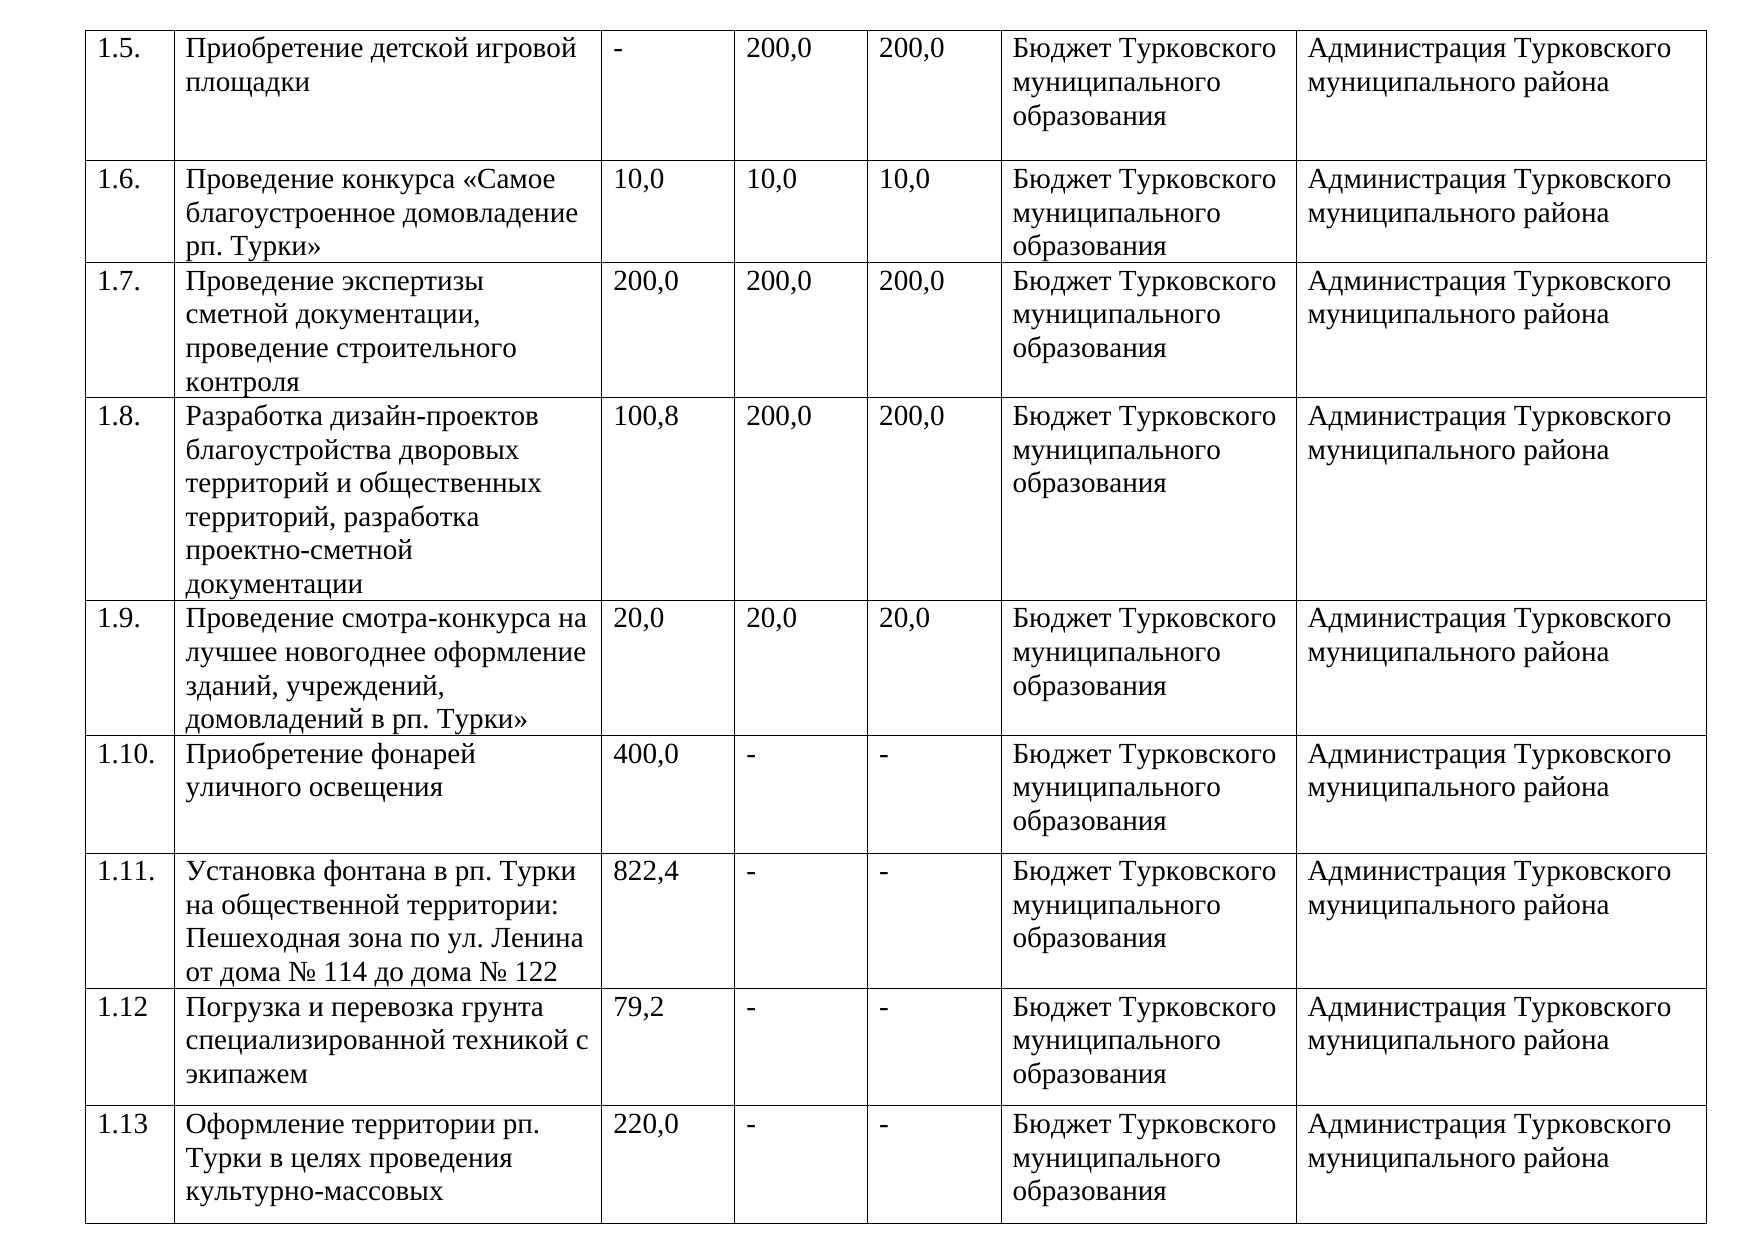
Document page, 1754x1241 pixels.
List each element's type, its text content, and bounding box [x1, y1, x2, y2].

table_cell 220,0 [602, 1106, 734, 1223]
table_cell 200,0 [868, 263, 1001, 397]
table_cell 1.10. [86, 736, 174, 852]
table_cell Разработка дизайн-проектов благоустройства дворовых территорий и общественных территорий, разработка проектно-сметной документации [175, 398, 601, 599]
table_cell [175, 1106, 601, 1223]
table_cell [1002, 1106, 1296, 1223]
table_cell Проведение смотра-конкурса на лучшее новогоднее оформление зданий, учреждений, домовладений в рп. Турки» [175, 601, 601, 735]
table_cell - [735, 736, 867, 852]
table_cell Бюджет Турковского муниципального образования [1002, 854, 1296, 988]
table_cell 200,0 [868, 31, 1001, 160]
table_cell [1297, 161, 1706, 262]
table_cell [1297, 31, 1706, 160]
table_cell 10,0 [868, 161, 1001, 262]
table_cell Бюджет Турковского муниципального образования [1002, 989, 1296, 1105]
table_cell Бюджет Турковского муниципального образования [1002, 398, 1296, 599]
table_cell - [868, 1106, 1001, 1223]
table_cell - [868, 736, 1001, 852]
table_cell Приобретение детской игровой площадки [175, 31, 601, 160]
table_cell Администрация Турковского муниципального района [1297, 989, 1706, 1105]
table_cell 10,0 [602, 161, 734, 262]
table_cell 1.8. [86, 398, 174, 599]
table_cell 100,8 [602, 398, 734, 599]
table_cell - [868, 989, 1001, 1105]
table_cell 1.7. [86, 263, 174, 397]
table_cell Проведение конкурса «Самое благоустроенное домовладение рп. Турки» [175, 161, 601, 262]
table_cell 1.11. [86, 854, 174, 988]
table_cell - [735, 989, 867, 1105]
table_cell - [735, 1106, 867, 1223]
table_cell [1002, 31, 1296, 160]
table_cell Проведение экспертизы сметной документации, проведение строительного контроля [175, 263, 601, 397]
table_cell 400,0 [602, 736, 734, 852]
table_cell - [868, 854, 1001, 988]
table_cell Администрация Турковского муниципального района [1297, 601, 1706, 735]
table_cell 20,0 [735, 601, 867, 735]
table_cell 1.13 [86, 1106, 174, 1223]
table_cell 200,0 [735, 31, 867, 160]
table_cell Установка фонтана в рп. Турки на общественной территории: Пешеходная зона по ул. Ленина от дома № 114 до дома № 122 [175, 854, 601, 988]
table_cell 1.5. [86, 31, 174, 160]
table_cell Бюджет Турковского муниципального образования [1002, 601, 1296, 735]
table_cell 20,0 [868, 601, 1001, 735]
table_cell 200,0 [735, 263, 867, 397]
table_cell Погрузка и перевозка грунта специализированной техникой с экипажем [175, 989, 601, 1105]
table_cell Бюджет Турковского муниципального образования [1002, 736, 1296, 852]
table_cell 200,0 [602, 263, 734, 397]
table_cell Бюджет Турковского муниципального образования [1002, 263, 1296, 397]
table_cell - [735, 854, 867, 988]
table_cell Администрация Турковского муниципального района [1297, 398, 1706, 599]
table_cell 822,4 [602, 854, 734, 988]
table_cell Администрация Турковского муниципального района [1297, 736, 1706, 852]
table_cell Приобретение фонарей уличного освещения [175, 736, 601, 852]
table_cell 1.9. [86, 601, 174, 735]
table_cell Администрация Турковского муниципального района [1297, 263, 1706, 397]
table_cell 200,0 [868, 398, 1001, 599]
table_cell 200,0 [735, 398, 867, 599]
table_cell Администрация Турковского муниципального района [1297, 854, 1706, 988]
table_cell 1.12 [86, 989, 174, 1105]
table_cell 79,2 [602, 989, 734, 1105]
table_cell 10,0 [735, 161, 867, 262]
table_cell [1297, 1106, 1706, 1223]
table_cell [1002, 161, 1296, 262]
table_cell - [602, 31, 734, 160]
table_cell 20,0 [602, 601, 734, 735]
table_cell 1.6. [86, 161, 174, 262]
